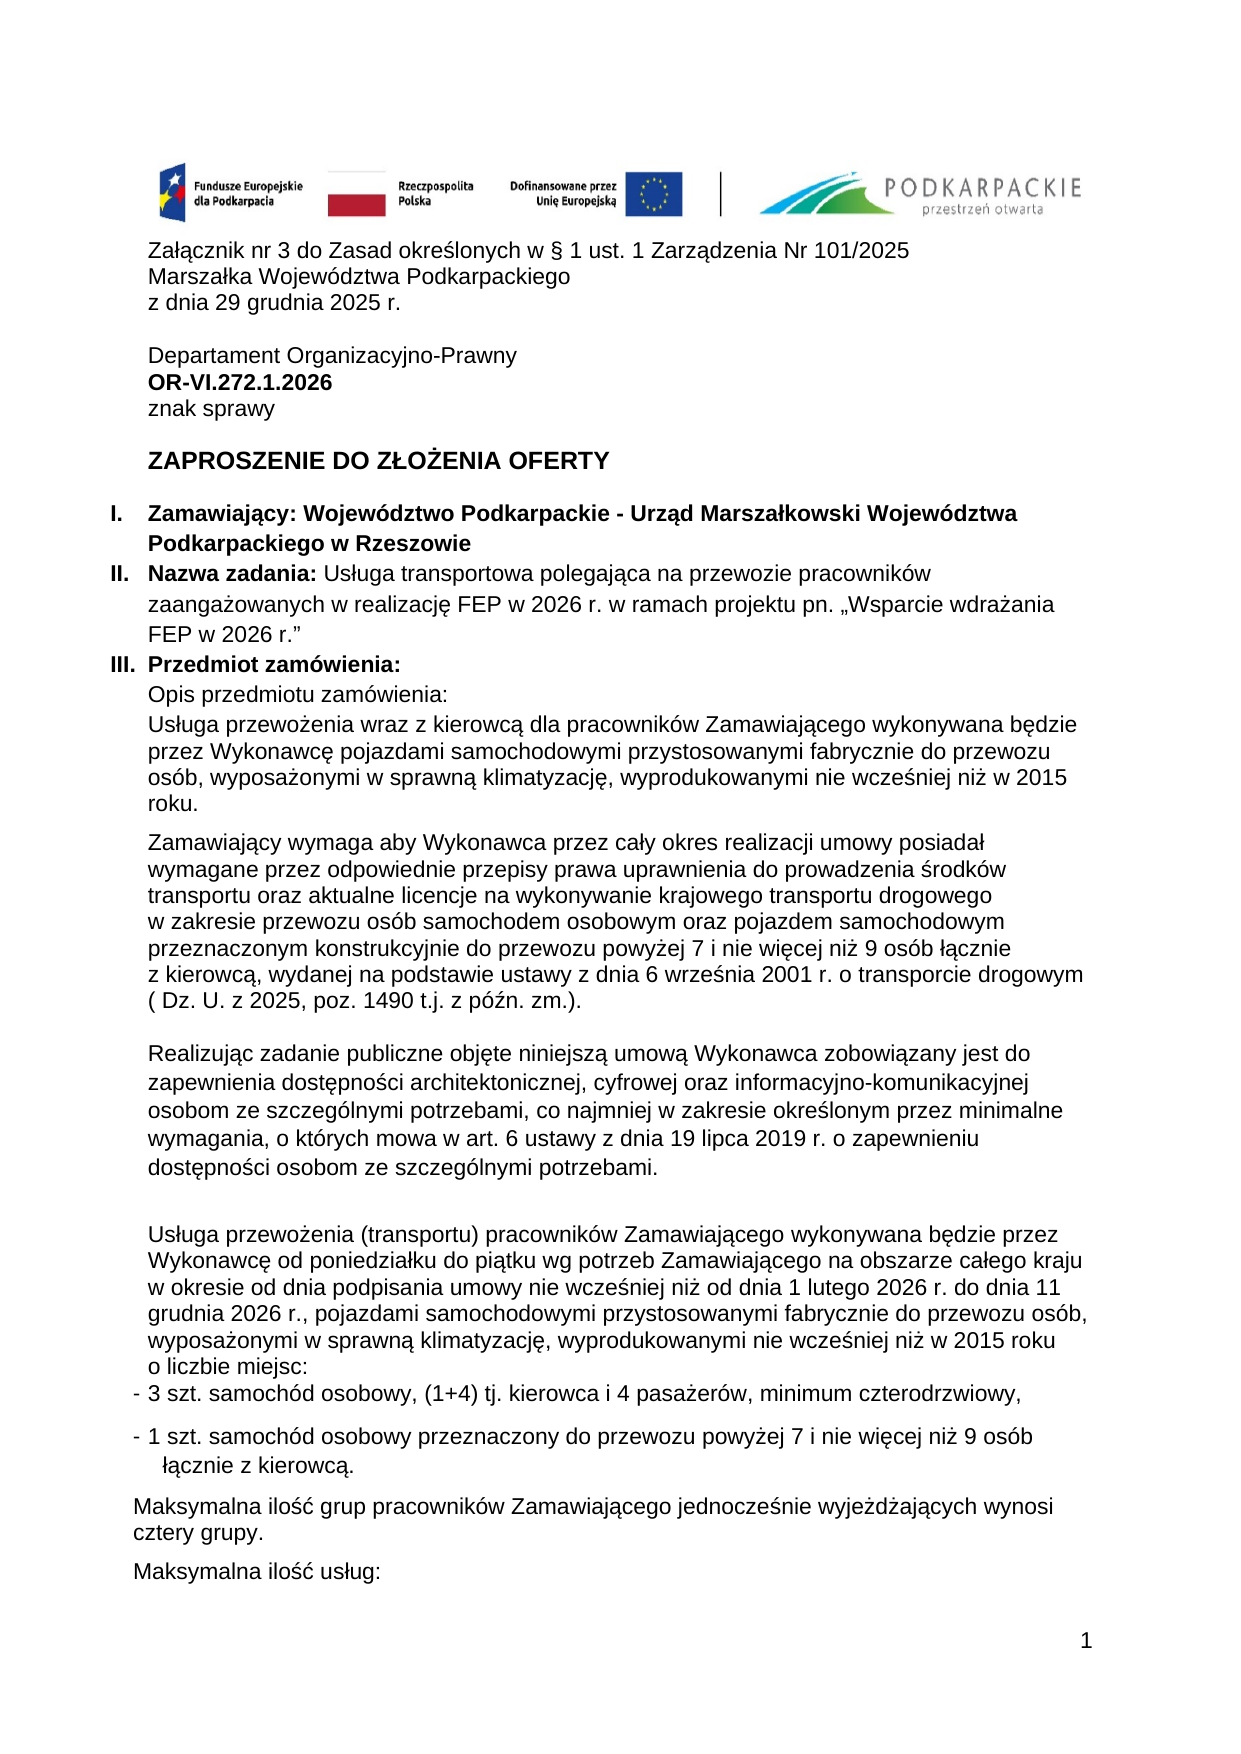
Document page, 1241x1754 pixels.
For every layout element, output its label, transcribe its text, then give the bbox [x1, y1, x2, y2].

list Zamawiający: Województwo Podkarpackie - Urząd Marszałkowski Województwa Podkarpackiego w Rzeszowie [110, 500, 1093, 556]
list Przedmiot zamówienia: [110, 651, 1093, 677]
subtitle ZAPROSZENIE DO ZŁOŻENIA OFERTY [148, 446, 1093, 475]
text Usługa przewożenia (transportu) pracowników Zamawiającego wykonywana będzie przez Wykonawcę od poniedziałku do piątku wg potrzeb Zamawiającego na obszarze całego kraju w okresie od dnia podpisania umowy nie wcześniej niż od dnia 1 lutego 2026 r. do dnia 11 grudnia 2026 r., pojazdami samochodowymi przystosowanymi fabrycznie do przewozu osób, wyposażonymi w sprawną klimatyzację, wyprodukowanymi nie wcześniej niż w 2015 roku o liczbie miejsc: [148, 1221, 1093, 1379]
text znak sprawy [148, 395, 1093, 421]
text Usługa przewożenia wraz z kierowcą dla pracowników Zamawiającego wykonywana będzie przez Wykonawcę pojazdami samochodowymi przystosowanymi fabrycznie do przewozu osób, wyposażonymi w sprawną klimatyzację, wyprodukowanymi nie wcześniej niż w 2015 roku. [148, 711, 1093, 817]
text Maksymalna ilość grup pracowników Zamawiającego jednocześnie wyjeżdżających wynosi cztery grupy. [133, 1493, 1093, 1546]
list 3 szt. samochód osobowy, (1+4) tj. kierowca i 4 pasażerów, minimum czterodrzwiowy, [133, 1379, 1093, 1407]
text Załącznik nr 3 do Zasad określonych w § 1 ust. 1 Zarządzenia Nr 101/2025 Marszałka Województwa Podkarpackiego z dnia 29 grudnia 2025 r. [148, 237, 1093, 316]
list Zamawiający wymaga aby Wykonawca przez cały okres realizacji umowy posiadał wymagane przez odpowiednie przepisy prawa uprawnienia do prowadzenia środków transportu oraz aktualne licencje na wykonywanie krajowego transportu drogowego w zakresie przewozu osób samochodem osobowym oraz pojazdem samochodowym przeznaczonym konstrukcyjnie do przewozu powyżej 7 i nie więcej niż 9 osób łącznie z kierowcą, wydanej na podstawie ustawy z dnia 6 września 2001 r. o transporcie drogowym ( Dz. U. z 2025, poz. 1490 t.j. z późn. zm.). [148, 829, 1093, 1014]
picture [147, 147, 1093, 237]
text Realizując zadanie publiczne objęte niniejszą umową Wykonawca zobowiązany jest do zapewnienia dostępności architektonicznej, cyfrowej oraz informacyjno-komunikacyjnej osobom ze szczególnymi potrzebami, co najmniej w zakresie określonym przez minimalne wymagania, o których mowa w art. 6 ustawy z dnia 19 lipca 2019 r. o zapewnieniu dostępności osobom ze szczególnymi potrzebami. [148, 1040, 1093, 1180]
list Nazwa zadania: Usługa transportowa polegająca na przewozie pracowników zaangażowanych w realizację FEP w 2026 r. w ramach projektu pn. „Wsparcie wdrażania FEP w 2026 r.” [110, 560, 1093, 647]
text Maksymalna ilość usług: [133, 1558, 1093, 1584]
list 1 szt. samochód osobowy przeznaczony do przewozu powyżej 7 i nie więcej niż 9 osób łącznie z kierowcą. [133, 1422, 1093, 1478]
text OR-VI.272.1.2026 [148, 368, 1093, 395]
text Departament Organizacyjno-Prawny [148, 342, 1093, 368]
text Opis przedmiotu zamówienia: [148, 681, 1093, 707]
